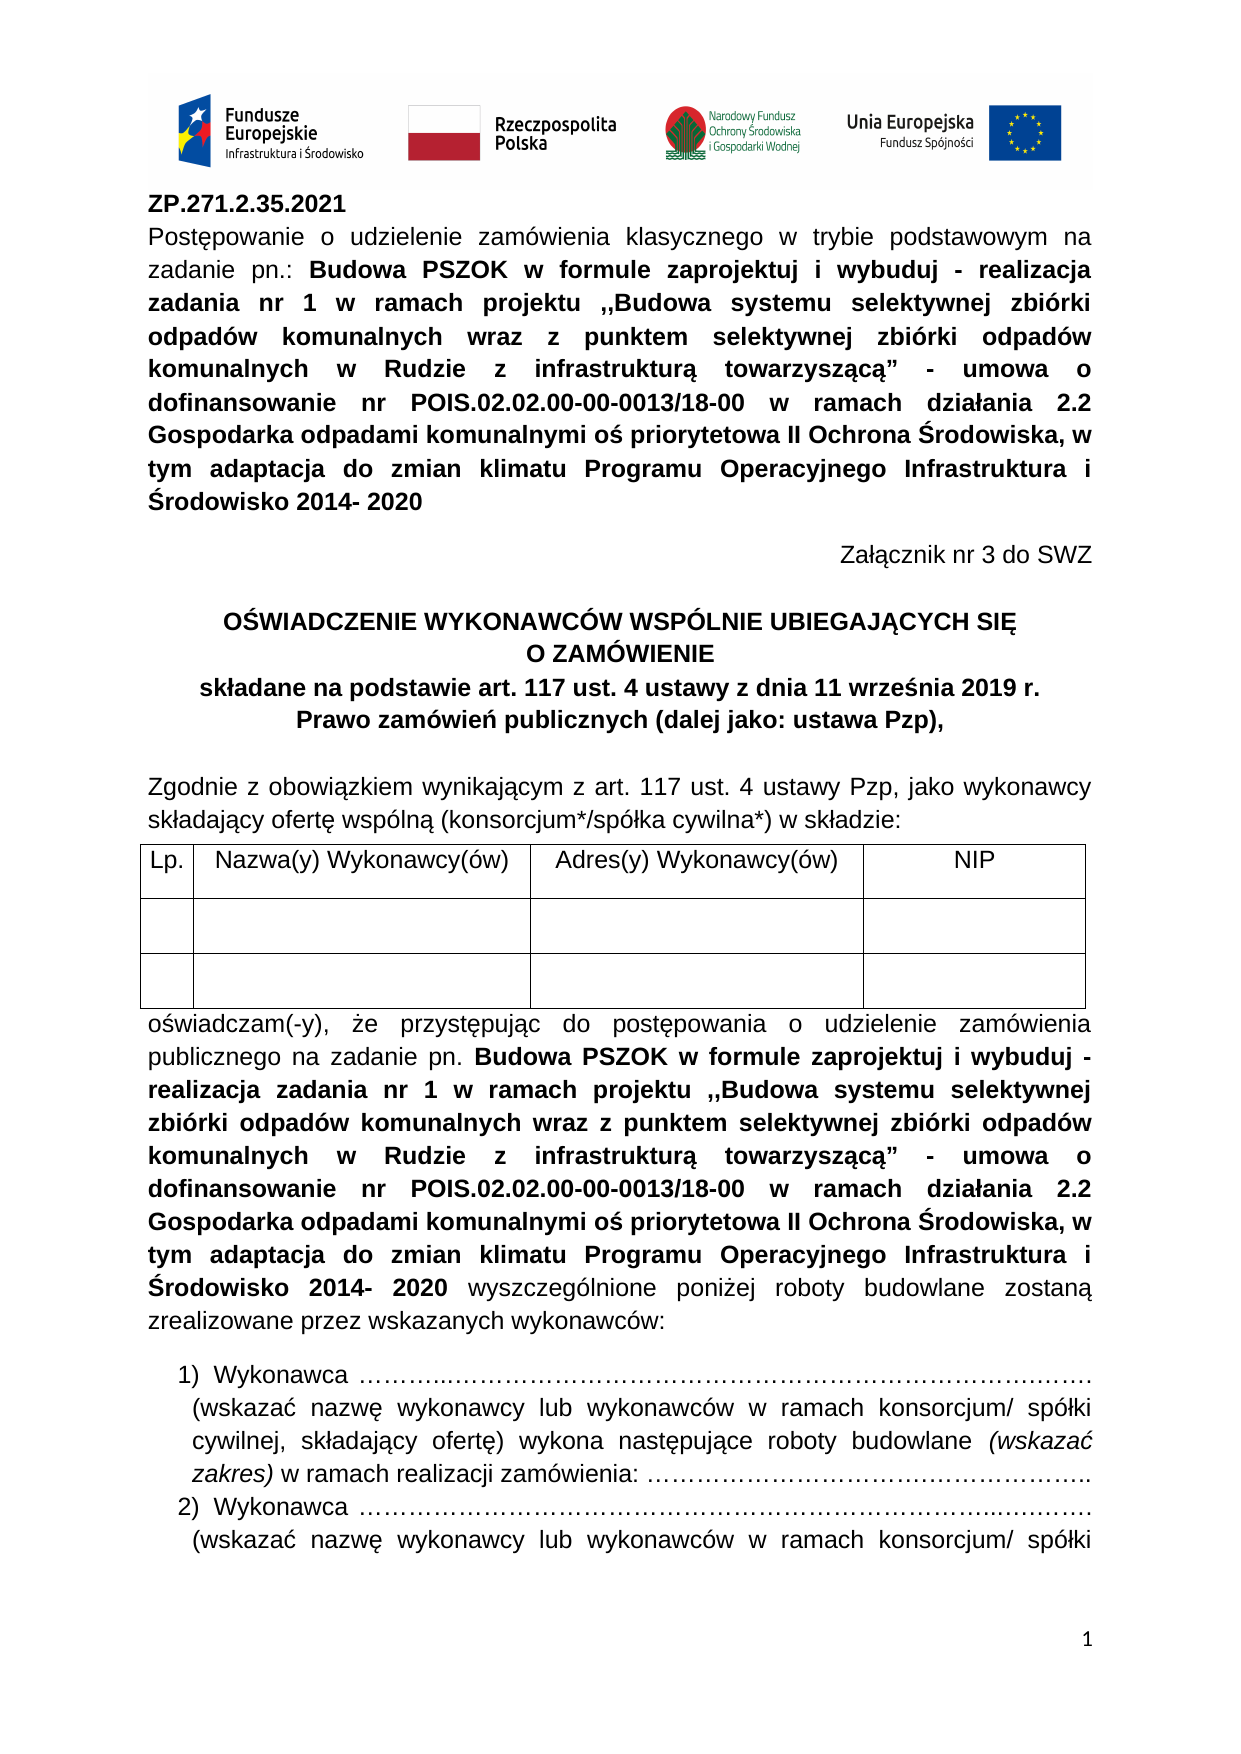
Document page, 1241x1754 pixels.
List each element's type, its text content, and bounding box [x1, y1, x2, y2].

table_header Adres(y) Wykonawcy(ów) [531, 845, 863, 898]
table_cell [194, 954, 530, 1008]
text OŚWIADCZENIE WYKONAWCÓW WSPÓLNIE UBIEGAJĄCYCH SIĘ [148, 606, 1093, 635]
text Zgodnie z obowiązkiem wynikającym z art. 117 ust. 4 ustawy Pzp, jako wykonawcy składający ofertę wspólną (konsorcjum*/spółka cywilna*) w składzie: [148, 772, 1093, 833]
text O ZAMÓWIENIE [148, 639, 1093, 668]
text oświadczam(-y), że przystępując do postępowania o udzielenie zamówienia publicznego na zadanie pn. Budowa PSZOK w formule zaprojektuj i wybuduj - realizacja zadania nr 1 w ramach projektu ,,Budowa systemu selektywnej zbiórki odpadów komunalnych wraz z punktem selektywnej zbiórki odpadów komunalnych w Rudzie z infrastrukturą towarzyszącą” - umowa o dofinansowanie nr POIS.02.02.00-00-0013/18-00 w ramach działania 2.2 Gospodarka odpadami komunalnymi oś priorytetowa II Ochrona Środowiska, w tym adaptacja do zmian klimatu Programu Operacyjnego Infrastruktura i Środowisko 2014- 2020 wyszczególnione poniżej roboty budowlane zostaną zrealizowane przez wskazanych wykonawców: [148, 1009, 1093, 1335]
table_cell [141, 899, 193, 953]
text Postępowanie o udzielenie zamówienia klasycznego w trybie podstawowym na zadanie pn.: Budowa PSZOK w formule zaprojektuj i wybuduj - realizacja zadania nr 1 w ramach projektu ,,Budowa systemu selektywnej zbiórki odpadów komunalnych wraz z punktem selektywnej zbiórki odpadów komunalnych w Rudzie z infrastrukturą towarzyszącą” - umowa o dofinansowanie nr POIS.02.02.00-00-0013/18-00 w ramach działania 2.2 Gospodarka odpadami komunalnymi oś priorytetowa II Ochrona Środowiska, w tym adaptacja do zmian klimatu Programu Operacyjnego Infrastruktura i Środowisko 2014- 2020 [148, 222, 1093, 515]
table_cell [194, 899, 530, 953]
table_header Nazwa(y) Wykonawcy(ów) [194, 845, 530, 898]
text Załącznik nr 3 do SWZ [668, 540, 1093, 569]
table_cell [531, 899, 863, 953]
picture [147, 73, 1093, 190]
table_cell [141, 954, 193, 1008]
text składane na podstawie art. 117 ust. 4 ustawy z dnia 11 września 2019 r. [148, 672, 1093, 701]
table_cell [531, 954, 863, 1008]
text ZP.271.2.35.2021 [148, 190, 1093, 218]
text Prawo zamówień publicznych (dalej jako: ustawa Pzp), [148, 706, 1093, 734]
table_cell [864, 899, 1085, 953]
list Wykonawca ………...…………………………………………………………….……. (wskazać nazwę wykonawcy lub wykonawców w ramach konsorcjum/ spółki cywilnej, składający ofertę) wykona następujące roboty budowlane (wskazać zakres) w ramach realizacji zamówienia: …………………………….……………….. [177, 1360, 1093, 1488]
table_header NIP [864, 845, 1085, 898]
table_cell [864, 954, 1085, 1008]
table_header Lp. [141, 845, 193, 898]
